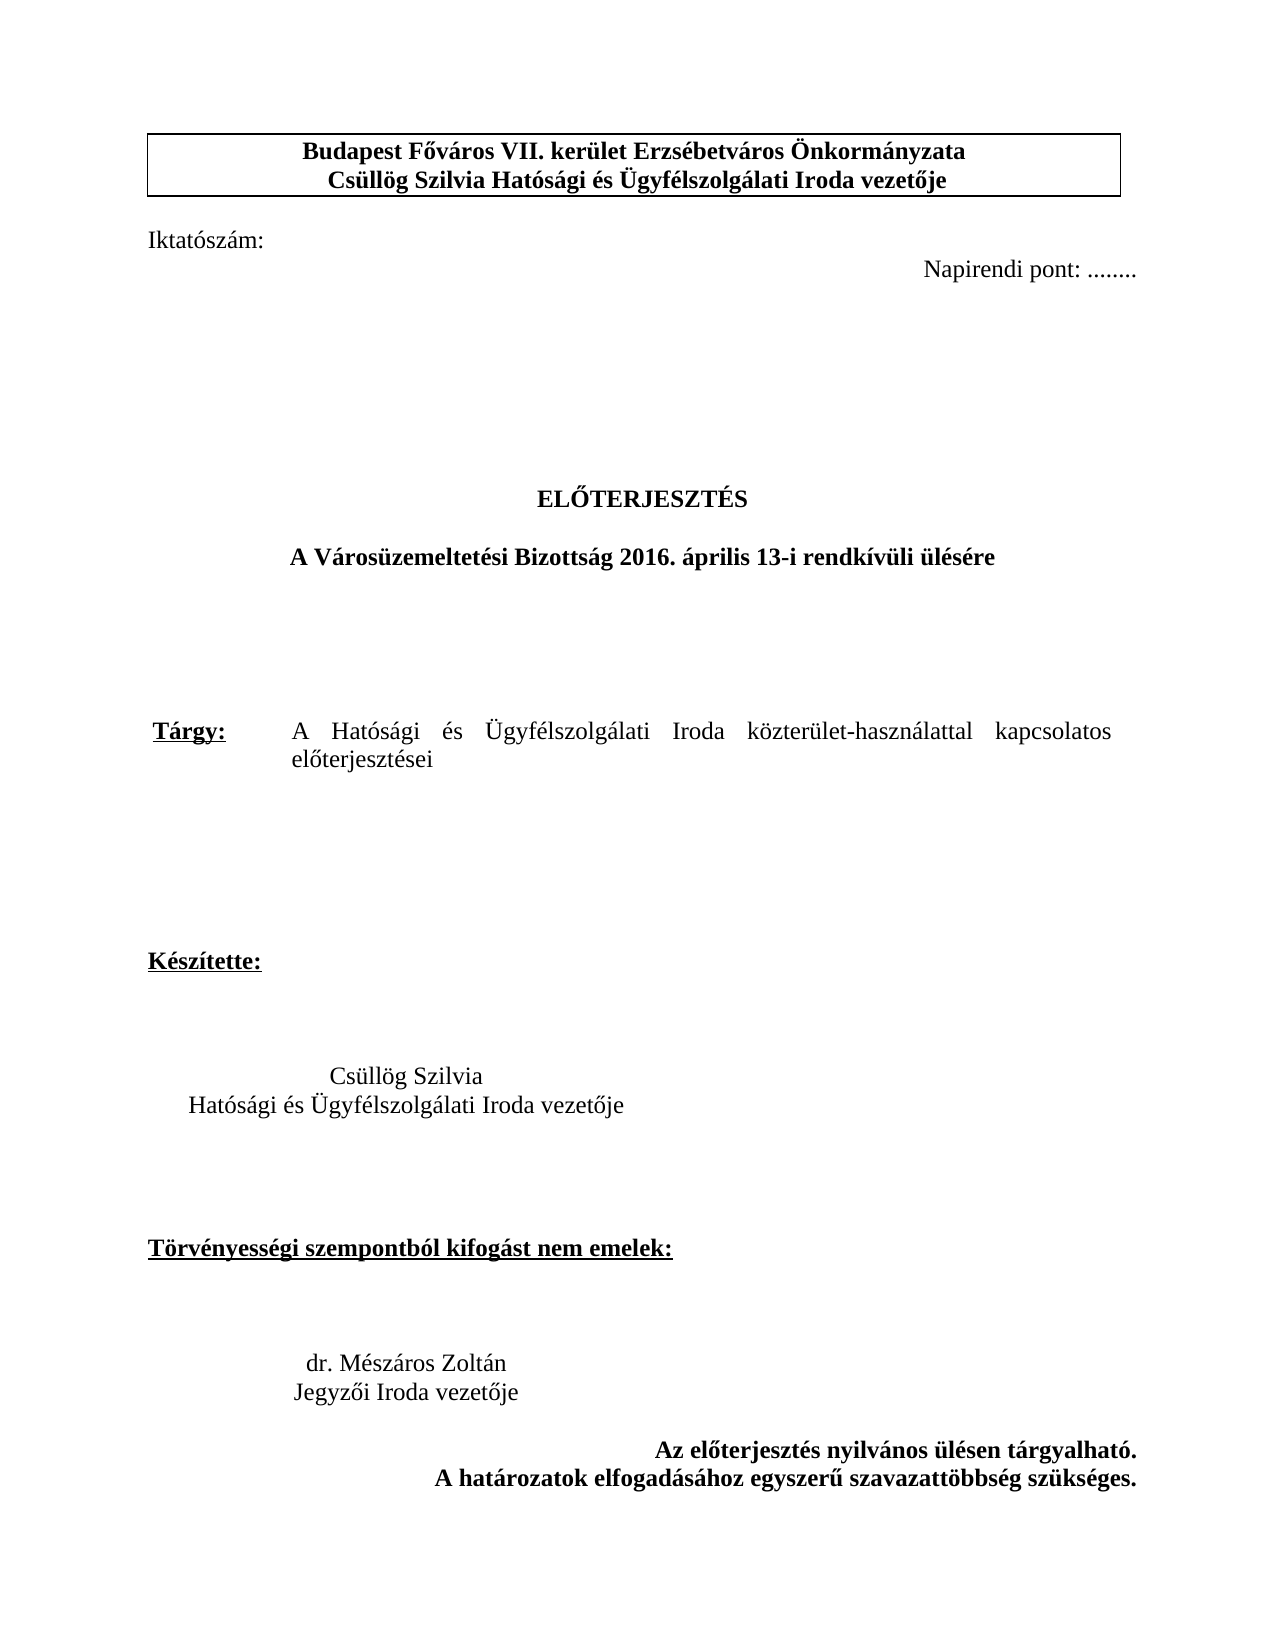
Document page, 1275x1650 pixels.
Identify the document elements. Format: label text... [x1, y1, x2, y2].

table_header Budapest Főváros VII. kerület Erzsébetváros Önkormányzata Csüllög Szilvia Hatósági és Ügyfélszolgálati Iroda vezetője [148, 135, 1120, 195]
text Hatósági és Ügyfélszolgálati Iroda vezetője [148, 1090, 664, 1118]
text A határozatok elfogadásához egyszerű szavazattöbbség szükséges. [148, 1463, 1137, 1492]
table_header Tárgy: [151, 714, 290, 917]
text ELŐTERJESZTÉS [148, 484, 1137, 513]
text Napirendi pont: ........ [148, 254, 1137, 283]
text Jegyzői Iroda vezetője [148, 1377, 664, 1406]
text Iktatószám: [148, 225, 1137, 254]
text A Városüzemeltetési Bizottság 2016. április 13-i rendkívüli ülésére [148, 542, 1137, 570]
table_header A Hatósági és Ügyfélszolgálati Iroda közterület-használattal kapcsolatos előterjesztései [290, 714, 1113, 917]
text Törvényességi szempontból kifogást nem emelek: [148, 1233, 1137, 1262]
text Készítette: [148, 946, 1137, 975]
text Csüllög Szilvia [148, 1061, 664, 1090]
text Az előterjesztés nyilvános ülésen tárgyalható. [148, 1435, 1137, 1463]
text dr. Mészáros Zoltán [148, 1348, 664, 1377]
